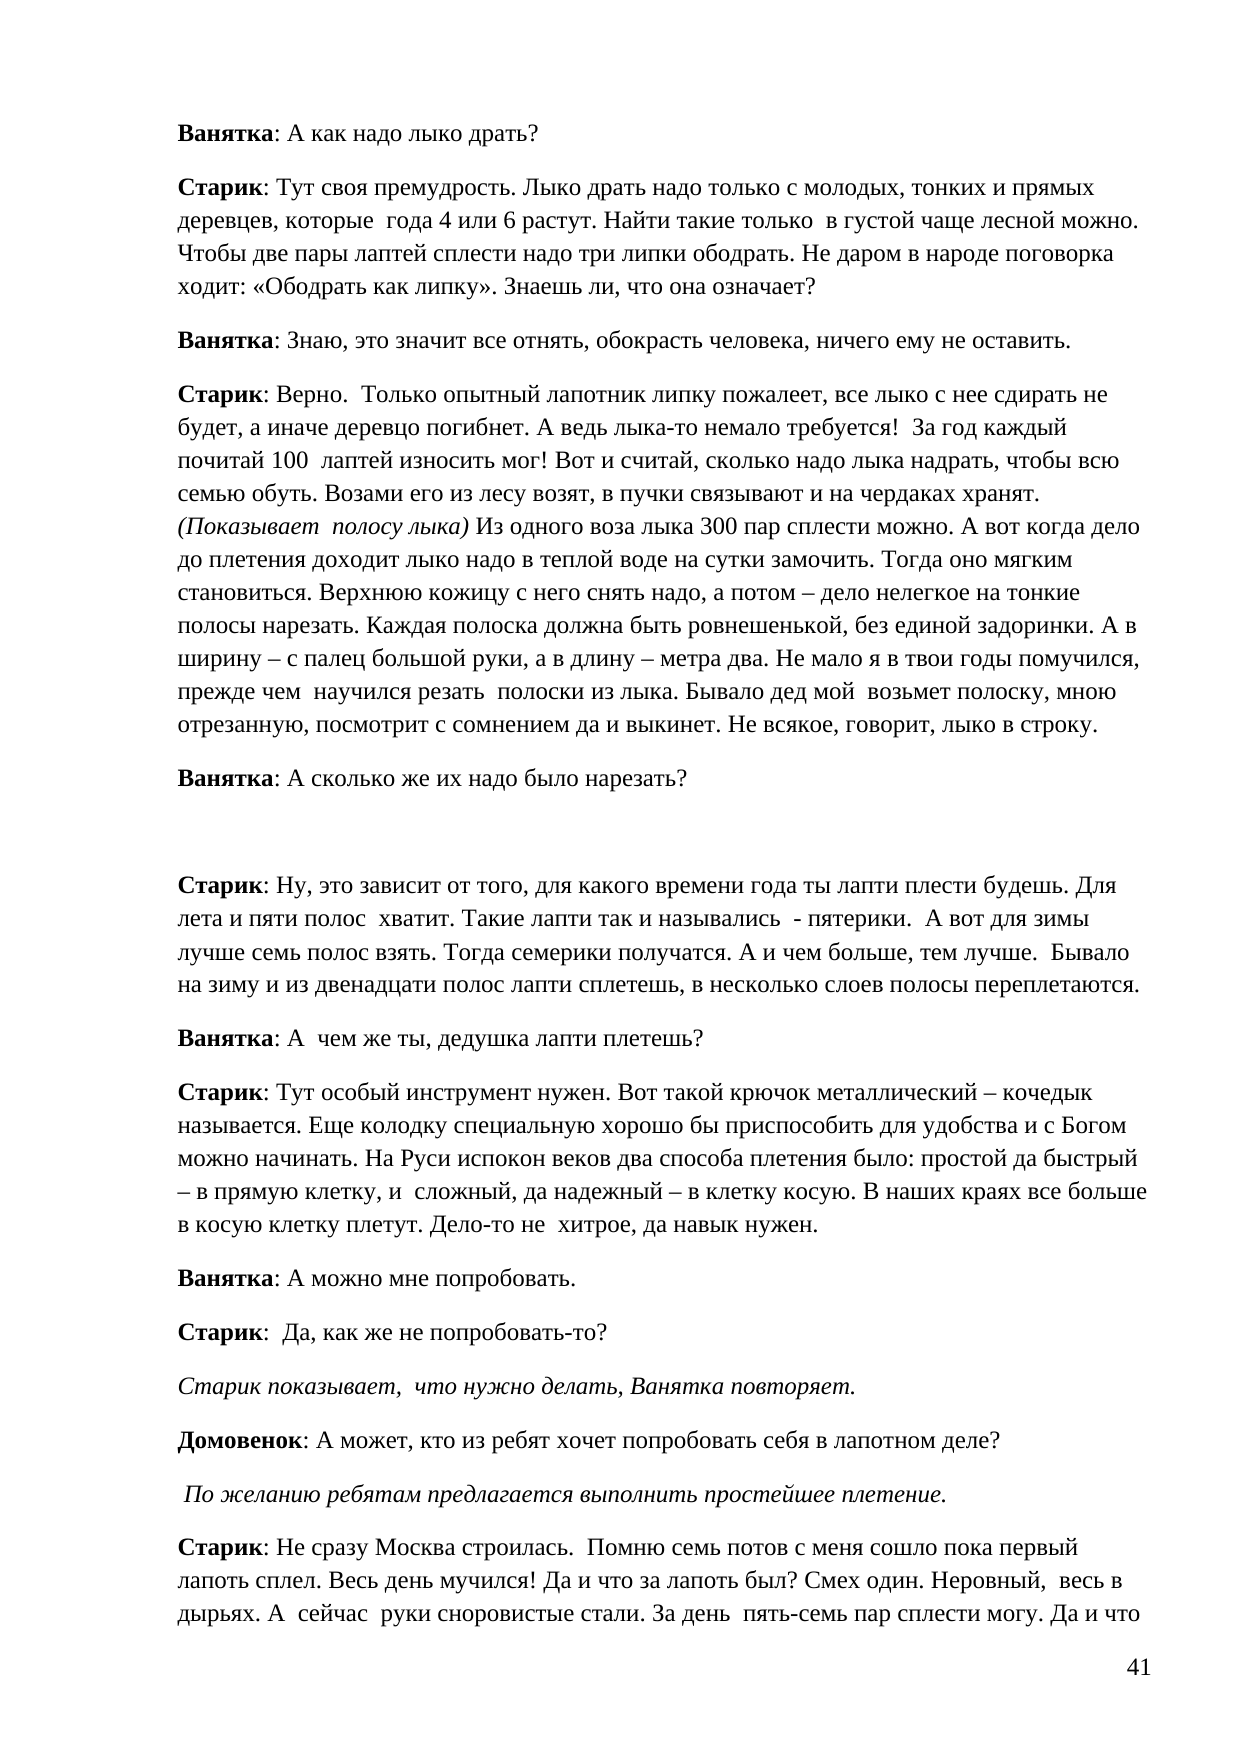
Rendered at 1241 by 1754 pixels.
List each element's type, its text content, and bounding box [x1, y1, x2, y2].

text Ванятка: А как надо лыко драть? [177, 118, 1152, 147]
text Старик: Верно. Только опытный лапотник липку пожалеет, все лыко с нее сдирать не будет, а иначе деревцо погибнет. А ведь лыка-то немало требуется! За год каждый почитай 100 лаптей износить мог! Вот и считай, сколько надо лыка надрать, чтобы всю семью обуть. Возами его из лесу возят, в пучки связывают и на чердаках хранят. (Показывает полосу лыка) Из одного воза лыка 300 пар сплести можно. А вот когда дело до плетения доходит лыко надо в теплой воде на сутки замочить. Тогда оно мягким становиться. Верхнюю кожицу с него снять надо, а потом – дело нелегкое на тонкие полосы нарезать. Каждая полоска должна быть ровнешенькой, без единой задоринки. А в ширину – с палец большой руки, а в длину – метра два. Не мало я в твои годы помучился, прежде чем научился резать полоски из лыка. Бывало дед мой возьмет полоску, мною отрезанную, посмотрит с сомнением да и выкинет. Не всякое, говорит, лыко в строку. [177, 379, 1152, 738]
text Старик: Тут особый инструмент нужен. Вот такой крючок металлический – кочедык называется. Еще колодку специальную хорошо бы приспособить для удобства и с Богом можно начинать. На Руси испокон веков два способа плетения было: простой да быстрый – в прямую клетку, и сложный, да надежный – в клетку косую. В наших краях все больше в косую клетку плетут. Дело-то не хитрое, да навык нужен. [177, 1077, 1152, 1238]
text Старик: Да, как же не попробовать-то? [177, 1317, 1152, 1346]
text Старик: Тут своя премудрость. Лыко драть надо только с молодых, тонких и прямых деревцев, которые года 4 или 6 растут. Найти такие только в густой чаще лесной можно. Чтобы две пары лаптей сплести надо три липки ободрать. Не даром в народе поговорка ходит: «Ободрать как липку». Знаешь ли, что она означает? [177, 172, 1152, 300]
text Домовенок: А может, кто из ребят хочет попробовать себя в лапотном деле? [177, 1425, 1152, 1453]
text Ванятка: А чем же ты, дедушка лапти плетешь? [177, 1023, 1152, 1052]
text Ванятка: А можно мне попробовать. [177, 1263, 1152, 1292]
text Ванятка: Знаю, это значит все отнять, обокрасть человека, ничего ему не оставить. [177, 325, 1152, 354]
text Ванятка: А сколько же их надо было нарезать? [177, 763, 1152, 792]
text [177, 1532, 1152, 1627]
text По желанию ребятам предлагается выполнить простейшее плетение. [177, 1479, 1152, 1507]
text Старик показывает, что нужно делать, Ванятка повторяет. [177, 1371, 1152, 1400]
text Старик: Ну, это зависит от того, для какого времени года ты лапти плести будешь. Для лета и пяти полос хватит. Такие лапти так и назывались - пятерики. А вот для зимы лучше семь полос взять. Тогда семерики получатся. А и чем больше, тем лучше. Бывало на зиму и из двенадцати полос лапти сплетешь, в несколько слоев полосы переплетаются. [177, 871, 1152, 998]
